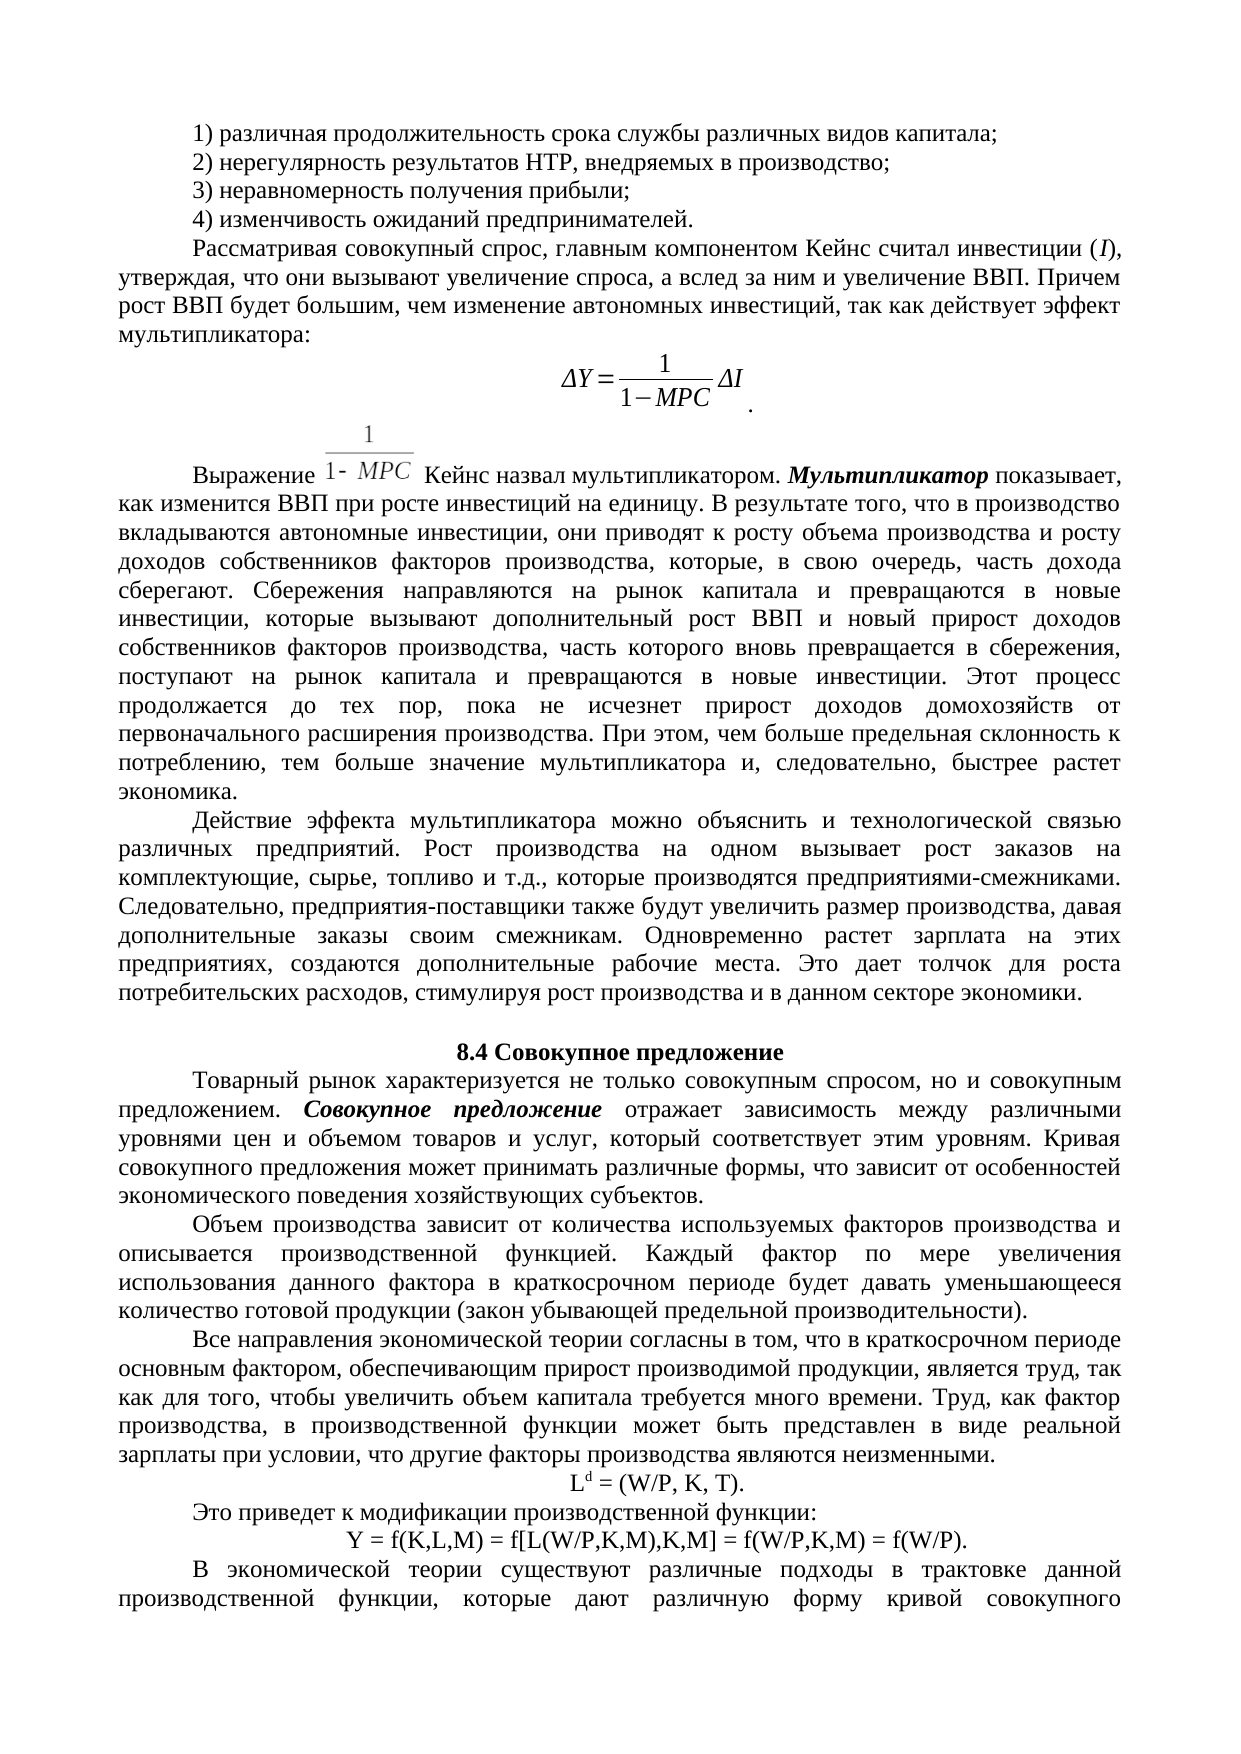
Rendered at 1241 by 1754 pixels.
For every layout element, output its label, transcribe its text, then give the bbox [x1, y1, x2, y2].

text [118, 1554, 1122, 1612]
text Объем производства зависит от количества используемых факторов производства и описывается производственной функцией. Каждый фактор по мере увеличения использования данного фактора в краткосрочном периоде будет давать уменьшающееся количество готовой продукции (закон убывающей предельной производительности). [118, 1209, 1122, 1324]
text Товарный рынок характеризуется не только совокупным спросом, но и совокупным предложением. Совокупное предложение отражает зависимость между различными уровнями цен и объемом товаров и услуг, который соответствует этим уровням. Кривая совокупного предложения может принимать различные формы, что зависит от особенностей экономического поведения хозяйствующих субъектов. [118, 1065, 1122, 1209]
text 2) нерегулярность результатов НТР, внедряемых в производство; [118, 147, 1122, 176]
text 8.4 Совокупное предложение [118, 1037, 1122, 1065]
text . [118, 348, 1122, 418]
text 3) неравномерность получения прибыли; [118, 176, 1122, 204]
text 4) изменчивость ожиданий предпринимателей. [118, 204, 1122, 233]
text Выражение Кейнс назвал мультипликатором. Мультипликатор показывает, как изменится ВВП при росте инвестиций на единицу. В результате того, что в производство вкладываются автономные инвестиции, они приводят к росту объема производства и росту доходов собственников факторов производства, которые, в свою очередь, часть дохода сберегают. Сбережения направляются на рынок капитала и превращаются в новые инвестиции, которые вызывают дополнительный рост ВВП и новый прирост доходов собственников факторов производства, часть которого вновь превращается в сбережения, поступают на рынок капитала и превращаются в новые инвестиции. Этот процесс продолжается до тех пор, пока не исчезнет прирост доходов домохозяйств от первоначального расширения производства. При этом, чем больше предельная склонность к потреблению, тем больше значение мультипликатора и, следовательно, быстрее растет экономика. [118, 418, 1122, 805]
text Все направления экономической теории согласны в том, что в краткосрочном периоде основным фактором, обеспечивающим прирост производимой продукции, является труд, так как для того, чтобы увеличить объем капитала требуется много времени. Труд, как фактор производства, в производственной функции может быть представлен в виде реальной зарплаты при условии, что другие факторы производства являются неизменными. [118, 1324, 1122, 1468]
text Это приведет к модификации производственной функции: [118, 1497, 1122, 1525]
text Y = f(K,L,M) = f[L(W/P,K,M),K,M] = f(W/P,K,M) = f(W/P). [118, 1525, 1122, 1554]
text Рассматривая совокупный спрос, главным компонентом Кейнс считал инвестиции (I), утверждая, что они вызывают увеличение спроса, а вслед за ним и увеличение ВВП. Причем рост ВВП будет большим, чем изменение автономных инвестиций, так как действует эффект мультипликатора: [118, 233, 1122, 348]
text Ld = (W/P, K, T). [118, 1468, 1122, 1497]
text 1) различная продолжительность срока службы различных видов капитала; [118, 118, 1122, 147]
text Действие эффекта мультипликатора можно объяснить и технологической связью различных предприятий. Рост производства на одном вызывает рост заказов на комплектующие, сырье, топливо и т.д., которые производятся предприятиями-смежниками. Следовательно, предприятия-поставщики также будут увеличить размер производства, давая дополнительные заказы своим смежникам. Одновременно растет зарплата на этих предприятиях, создаются дополнительные рабочие места. Это дает толчок для роста потребительских расходов, стимулируя рост производства и в данном секторе экономики. [118, 805, 1122, 1006]
